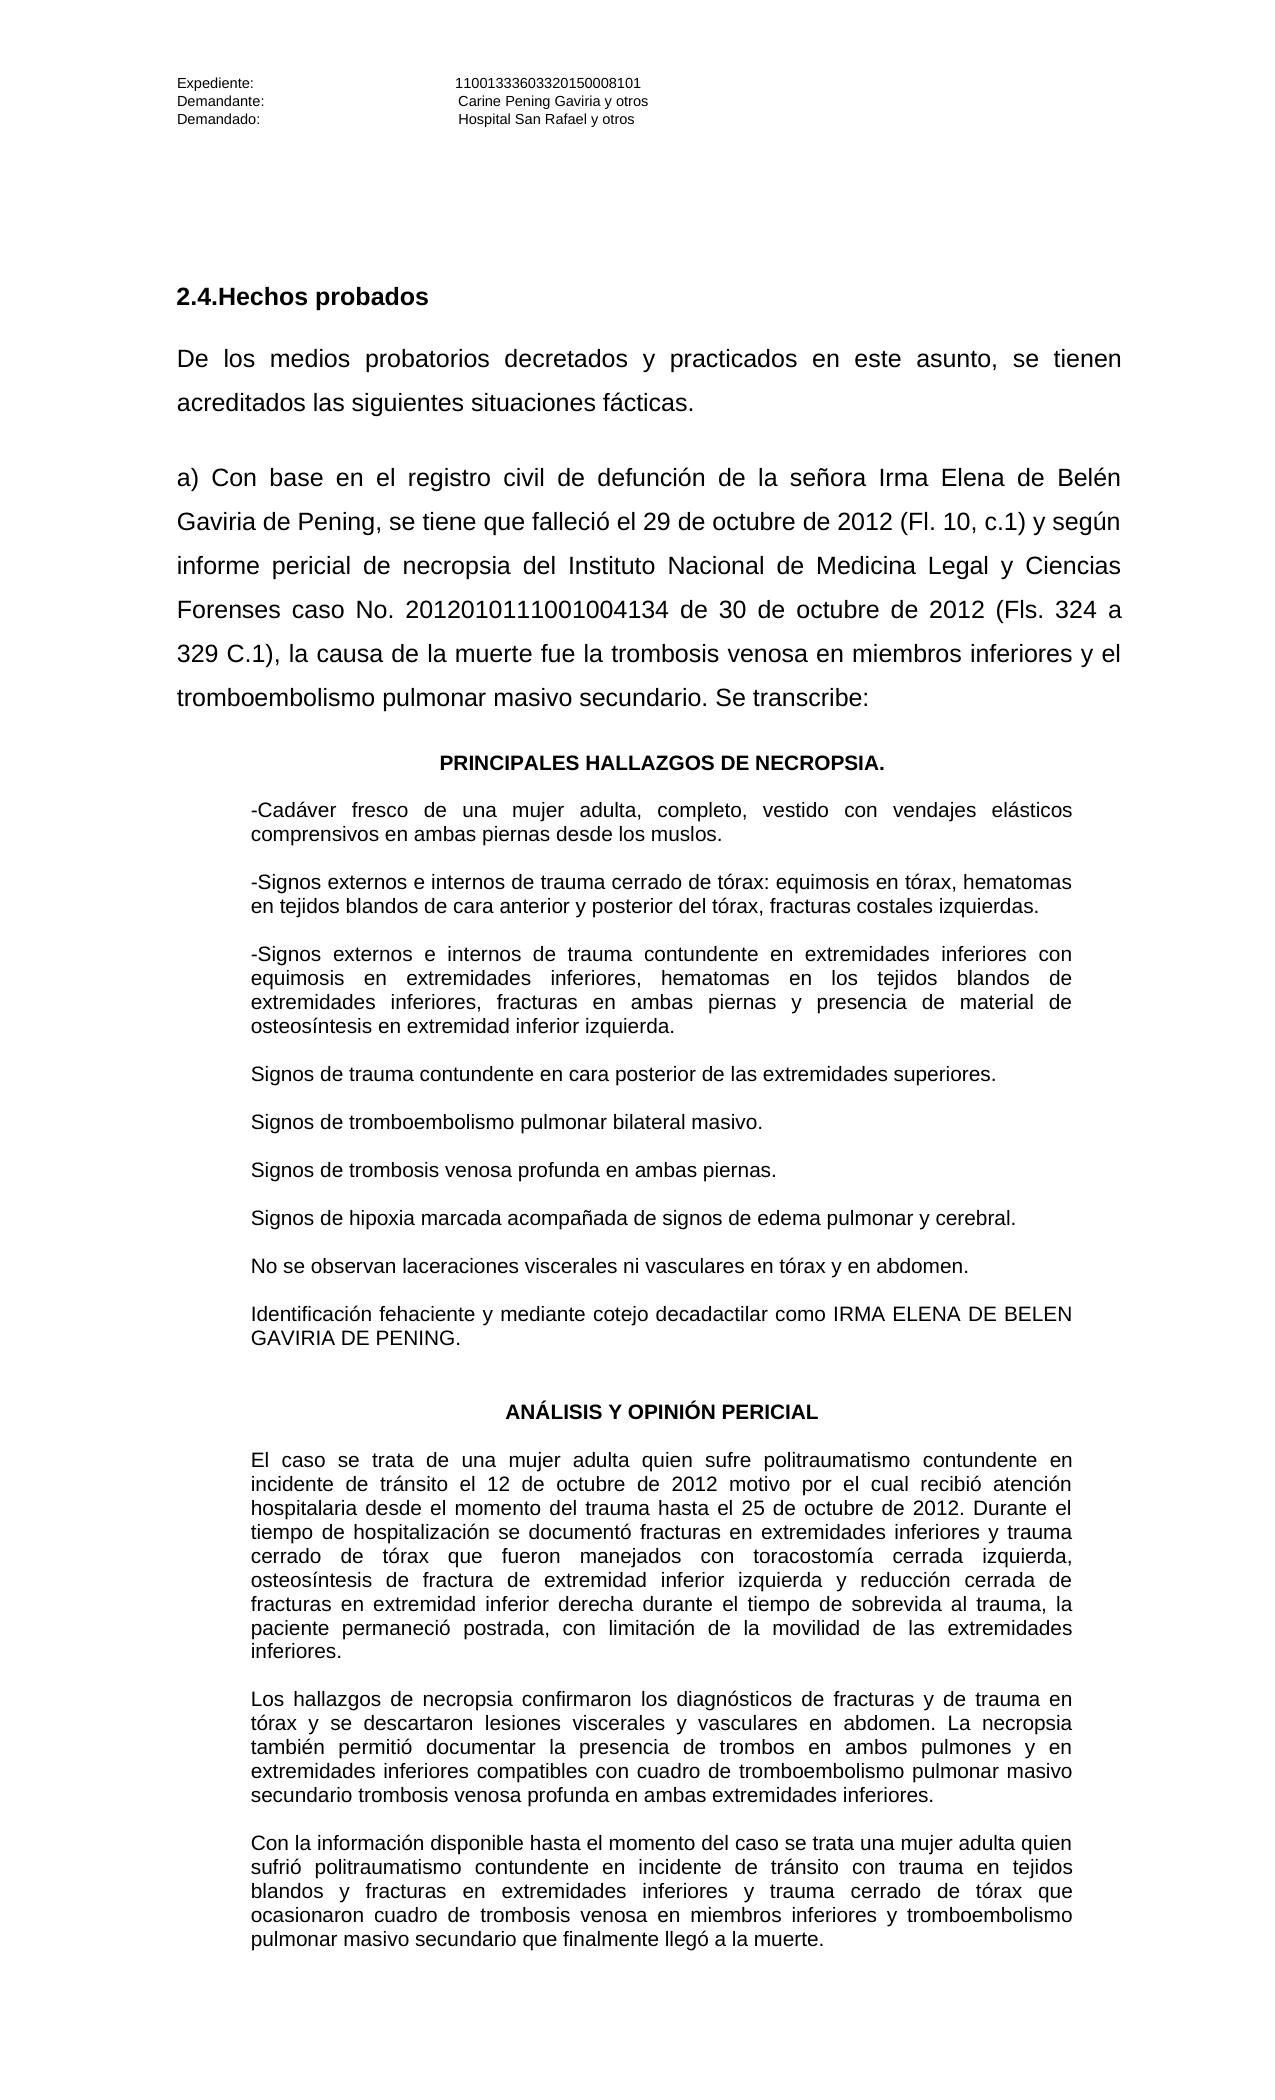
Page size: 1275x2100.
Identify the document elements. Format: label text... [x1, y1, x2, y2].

text -Signos externos e internos de trauma contundente en extremidades inferiores con equimosis en extremidades inferiores, hematomas en los tejidos blandos de extremidades inferiores, fracturas en ambas piernas y presencia de material de osteosíntesis en extremidad inferior izquierda. [251, 942, 1073, 1038]
text Los hallazgos de necropsia confirmaron los diagnósticos de fracturas y de trauma en tórax y se descartaron lesiones viscerales y vasculares en abdomen. La necropsia también permitió documentar la presencia de trombos en ambos pulmones y en extremidades inferiores compatibles con cuadro de tromboembolismo pulmonar masivo secundario trombosis venosa profunda en ambas extremidades inferiores. [251, 1687, 1073, 1807]
text De los medios probatorios decretados y practicados en este asunto, se tienen acreditados las siguientes situaciones fácticas. [177, 344, 1123, 416]
text Signos de hipoxia marcada acompañada de signos de edema pulmonar y cerebral. [251, 1206, 1073, 1229]
text Identificación fehaciente y mediante cotejo decadactilar como IRMA ELENA DE BELEN GAVIRIA DE PENING. [251, 1301, 1073, 1349]
text El caso se trata de una mujer adulta quien sufre politraumatismo contundente en incidente de tránsito el 12 de octubre de 2012 motivo por el cual recibió atención hospitalaria desde el momento del trauma hasta el 25 de octubre de 2012. Durante el tiempo de hospitalización se documentó fracturas en extremidades inferiores y trauma cerrado de tórax que fueron manejados con toracostomía cerrada izquierda, osteosíntesis de fractura de extremidad inferior izquierda y reducción cerrada de fracturas en extremidad inferior derecha durante el tiempo de sobrevida al trauma, la paciente permaneció postrada, con limitación de la movilidad de las extremidades inferiores. [251, 1448, 1073, 1663]
text PRINCIPALES HALLAZGOS DE NECROPSIA. [251, 750, 1073, 774]
text ANÁLISIS Y OPINIÓN PERICIAL [251, 1400, 1073, 1424]
text No se observan laceraciones viscerales ni vasculares en tórax y en abdomen. [251, 1253, 1073, 1277]
subtitle 2.4.Hechos probados [176, 282, 1133, 310]
text Con la información disponible hasta el momento del caso se trata una mujer adulta quien sufrió politraumatismo contundente en incidente de tránsito con trauma en tejidos blandos y fracturas en extremidades inferiores y trauma cerrado de tórax que ocasionaron cuadro de trombosis venosa en miembros inferiores y tromboembolismo pulmonar masivo secundario que finalmente llegó a la muerte. [251, 1831, 1073, 1951]
text Signos de trombosis venosa profunda en ambas piernas. [251, 1158, 1073, 1182]
text -Signos externos e internos de trauma cerrado de tórax: equimosis en tórax, hematomas en tejidos blandos de cara anterior y posterior del tórax, fracturas costales izquierdas. [251, 870, 1073, 918]
text a) Con base en el registro civil de defunción de la señora Irma Elena de Belén Gaviria de Pening, se tiene que falleció el 29 de octubre de 2012 (Fl. 10, c.1) y según informe pericial de necropsia del Instituto Nacional de Medicina Legal y Ciencias Forenses caso No. 2012010111001004134 de 30 de octubre de 2012 (Fls. 324 a 329 C.1), la causa de la muerte fue la trombosis venosa en miembros inferiores y el tromboembolismo pulmonar masivo secundario. Se transcribe: [177, 463, 1123, 711]
text Signos de trauma contundente en cara posterior de las extremidades superiores. [251, 1062, 1073, 1086]
text Signos de tromboembolismo pulmonar bilateral masivo. [251, 1110, 1073, 1134]
text -Cadáver fresco de una mujer adulta, completo, vestido con vendajes elásticos comprensivos en ambas piernas desde los muslos. [251, 798, 1073, 846]
